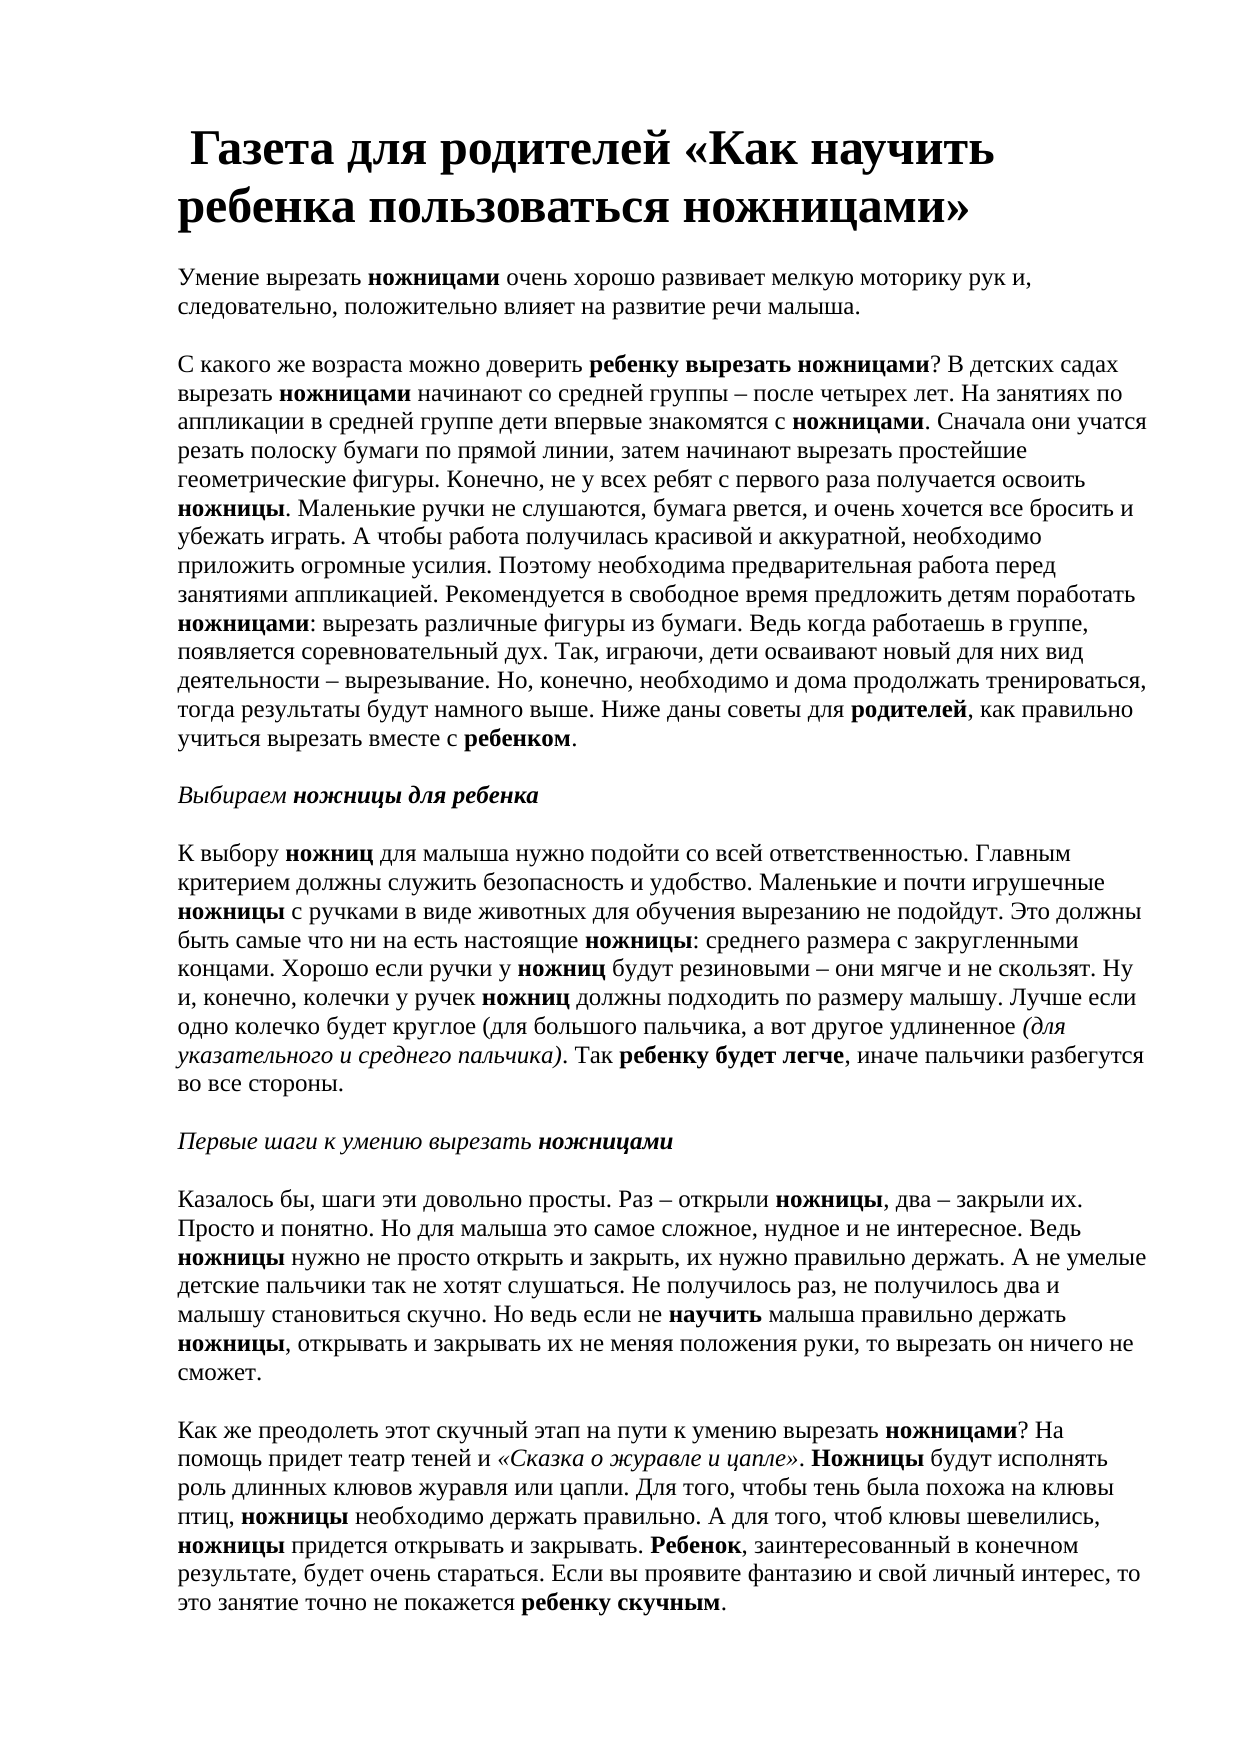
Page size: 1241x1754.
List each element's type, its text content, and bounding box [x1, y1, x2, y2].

text Выбираем ножницы для ребенка [177, 781, 1152, 809]
text К выбору ножниц для малыша нужно подойти со всей ответственностью. Главным критерием должны служить безопасность и удобство. Маленькие и почти игрушечные ножницы с ручками в виде животных для обучения вырезанию не подойдут. Это должны быть самые что ни на есть настоящие ножницы: среднего размера с закругленными концами. Хорошо если ручки у ножниц будут резиновыми – они мягче и не скользят. Ну и, конечно, колечки у ручек ножниц должны подходить по размеру малышу. Лучше если одно колечко будет круглое (для большого пальчика, а вот другое удлиненное (для указательного и среднего пальчика). Так ребенку будет легче, иначе пальчики разбегутся во все стороны. [177, 838, 1152, 1097]
text Казалось бы, шаги эти довольно просты. Раз – открыли ножницы, два – закрыли их. Просто и понятно. Но для малыша это самое сложное, нудное и не интересное. Ведь ножницы нужно не просто открыть и закрыть, их нужно правильно держать. А не умелые детские пальчики так не хотят слушаться. Не получилось раз, не получилось два и малышу становиться скучно. Но ведь если не научить малыша правильно держать ножницы, открывать и закрывать их не меняя положения руки, то вырезать он ничего не сможет. [177, 1184, 1152, 1386]
text С какого же возраста можно доверить ребенку вырезать ножницами? В детских садах вырезать ножницами начинают со средней группы – после четырех лет. На занятиях по аппликации в средней группе дети впервые знакомятся с ножницами. Сначала они учатся резать полоску бумаги по прямой линии, затем начинают вырезать простейшие геометрические фигуры. Конечно, не у всех ребят с первого раза получается освоить ножницы. Маленькие ручки не слушаются, бумага рвется, и очень хочется все бросить и убежать играть. А чтобы работа получилась красивой и аккуратной, необходимо приложить огромные усилия. Поэтому необходима предварительная работа перед занятиями аппликацией. Рекомендуется в свободное время предложить детям поработать ножницами: вырезать различные фигуры из бумаги. Ведь когда работаешь в группе, появляется соревновательный дух. Так, играючи, дети осваивают новый для них вид деятельности – вырезывание. Но, конечно, необходимо и дома продолжать тренироваться, тогда результаты будут намного выше. Ниже даны советы для родителей, как правильно учиться вырезать вместе с ребенком. [177, 349, 1152, 751]
text Как же преодолеть этот скучный этап на пути к умению вырезать ножницами? На помощь придет театр теней и «Сказка о журавле и цапле». Ножницы будут исполнять роль длинных клювов журавля или цапли. Для того, чтобы тень была похожа на клювы птиц, ножницы необходимо держать правильно. А для того, чтоб клювы шевелились, ножницы придется открывать и закрывать. Ребенок, заинтересованный в конечном результате, будет очень стараться. Если вы проявите фантазию и свой личный интерес, то это занятие точно не покажется ребенку скучным. [177, 1415, 1152, 1616]
text Умение вырезать ножницами очень хорошо развивает мелкую моторику рук и, следовательно, положительно влияет на развитие речи малыша. [177, 262, 1152, 320]
text Газета для родителей «Как научить ребенка пользоваться ножницами» [177, 118, 1152, 233]
text Первые шаги к умению вырезать ножницами [177, 1126, 1152, 1155]
